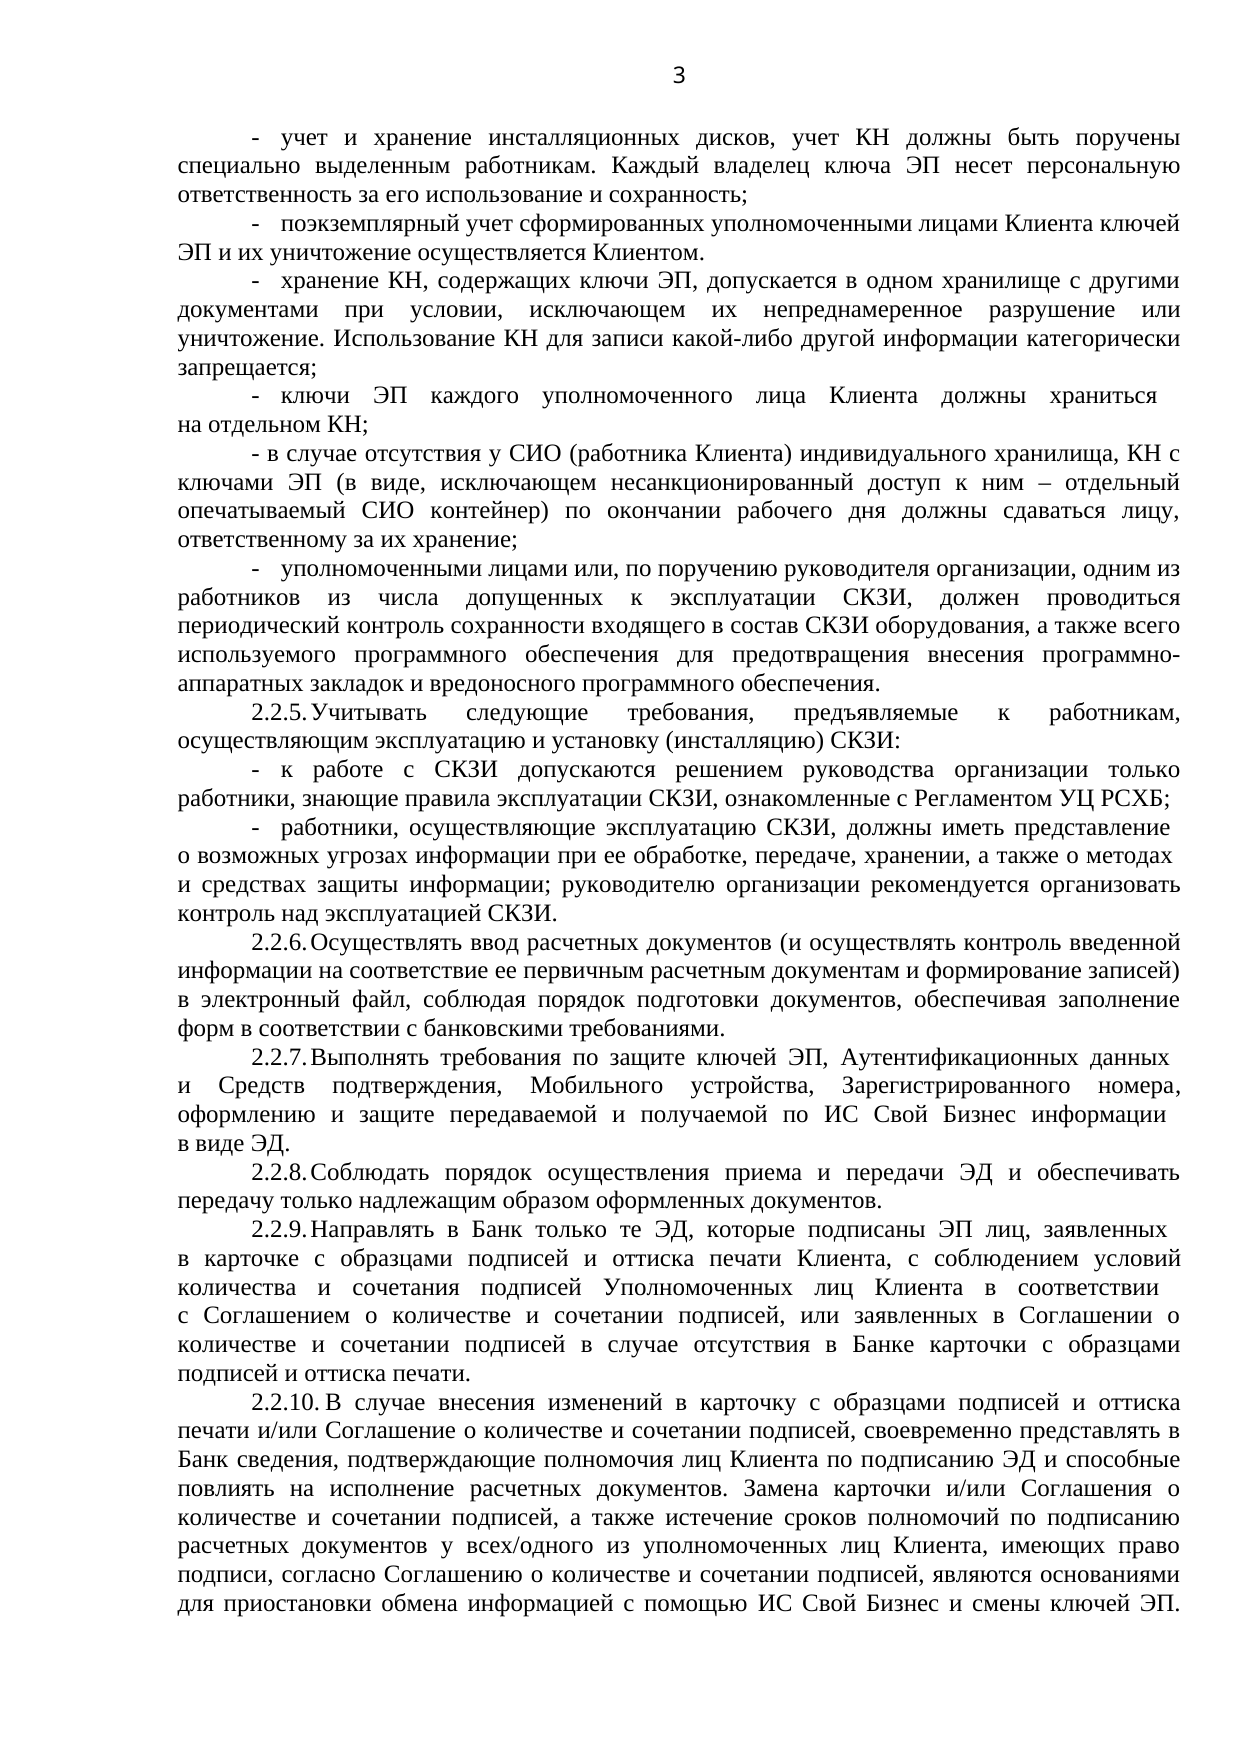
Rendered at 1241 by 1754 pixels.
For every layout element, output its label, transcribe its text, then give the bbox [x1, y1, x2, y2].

list Соблюдать порядок осуществления приема и передачи ЭД и обеспечивать передачу только надлежащим образом оформленных документов. [177, 1157, 1181, 1214]
text - поэкземплярный учет сформированных уполномоченными лицами Клиента ключей ЭП и их уничтожение осуществляется Клиентом. [177, 208, 1181, 265]
list Осуществлять ввод расчетных документов (и осуществлять контроль введенной информации на соответствие ее первичным расчетным документам и формирование записей) в электронный файл, соблюдая порядок подготовки документов, обеспечивая заполнение форм в соответствии с банковскими требованиями. [177, 927, 1181, 1042]
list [177, 1387, 1181, 1617]
text - уполномоченными лицами или, по поручению руководителя организации, одним из работников из числа допущенных к эксплуатации СКЗИ, должен проводиться периодический контроль сохранности входящего в состав СКЗИ оборудования, а также всего используемого программного обеспечения для предотвращения внесения программно-аппаратных закладок и вредоносного программного обеспечения. [177, 553, 1181, 697]
text - к работе с СКЗИ допускаются решением руководства организации только работники, знающие правила эксплуатации СКЗИ, ознакомленные с Регламентом УЦ РСХБ; [177, 754, 1181, 812]
text - хранение КН, содержащих ключи ЭП, допускается в одном хранилище с другими документами при условии, исключающем их непреднамеренное разрушение или уничтожение. Использование КН для записи какой-либо другой информации категорически запрещается; [177, 265, 1181, 380]
list Направлять в Банк только те ЭД, которые подписаны ЭП лиц, заявленных в карточке с образцами подписей и оттиска печати Клиента, с соблюдением условий количества и сочетания подписей Уполномоченных лиц Клиента в соответствии с Соглашением о количестве и сочетании подписей, или заявленных в Соглашении о количестве и сочетании подписей в случае отсутствия в Банке карточки с образцами подписей и оттиска печати. [177, 1214, 1181, 1387]
text - ключи ЭП каждого уполномоченного лица Клиента должны храниться на отдельном КН; [177, 380, 1181, 438]
text - в случае отсутствия у СИО (работника Клиента) индивидуального хранилища, КН с ключами ЭП (в виде, исключающем несанкционированный доступ к ним – отдельный опечатываемый СИО контейнер) по окончании рабочего дня должны сдаваться лицу, ответственному за их хранение; [177, 438, 1181, 553]
text - работники, осуществляющие эксплуатацию СКЗИ, должны иметь представление о возможных угрозах информации при ее обработке, передаче, хранении, а также о методах и средствах защиты информации; руководителю организации рекомендуется организовать контроль над эксплуатацией СКЗИ. [177, 812, 1181, 927]
text - учет и хранение инсталляционных дисков, учет КН должны быть поручены специально выделенным работникам. Каждый владелец ключа ЭП несет персональную ответственность за его использование и сохранность; [177, 122, 1181, 208]
list Учитывать следующие требования, предъявляемые к работникам, осуществляющим эксплуатацию и установку (инсталляцию) СКЗИ: [177, 697, 1181, 754]
list Выполнять требования по защите ключей ЭП, Аутентификационных данных и Средств подтверждения, Мобильного устройства, Зарегистрированного номера, оформлению и защите передаваемой и получаемой по ИС Свой Бизнес информации в виде ЭД. [177, 1042, 1181, 1157]
